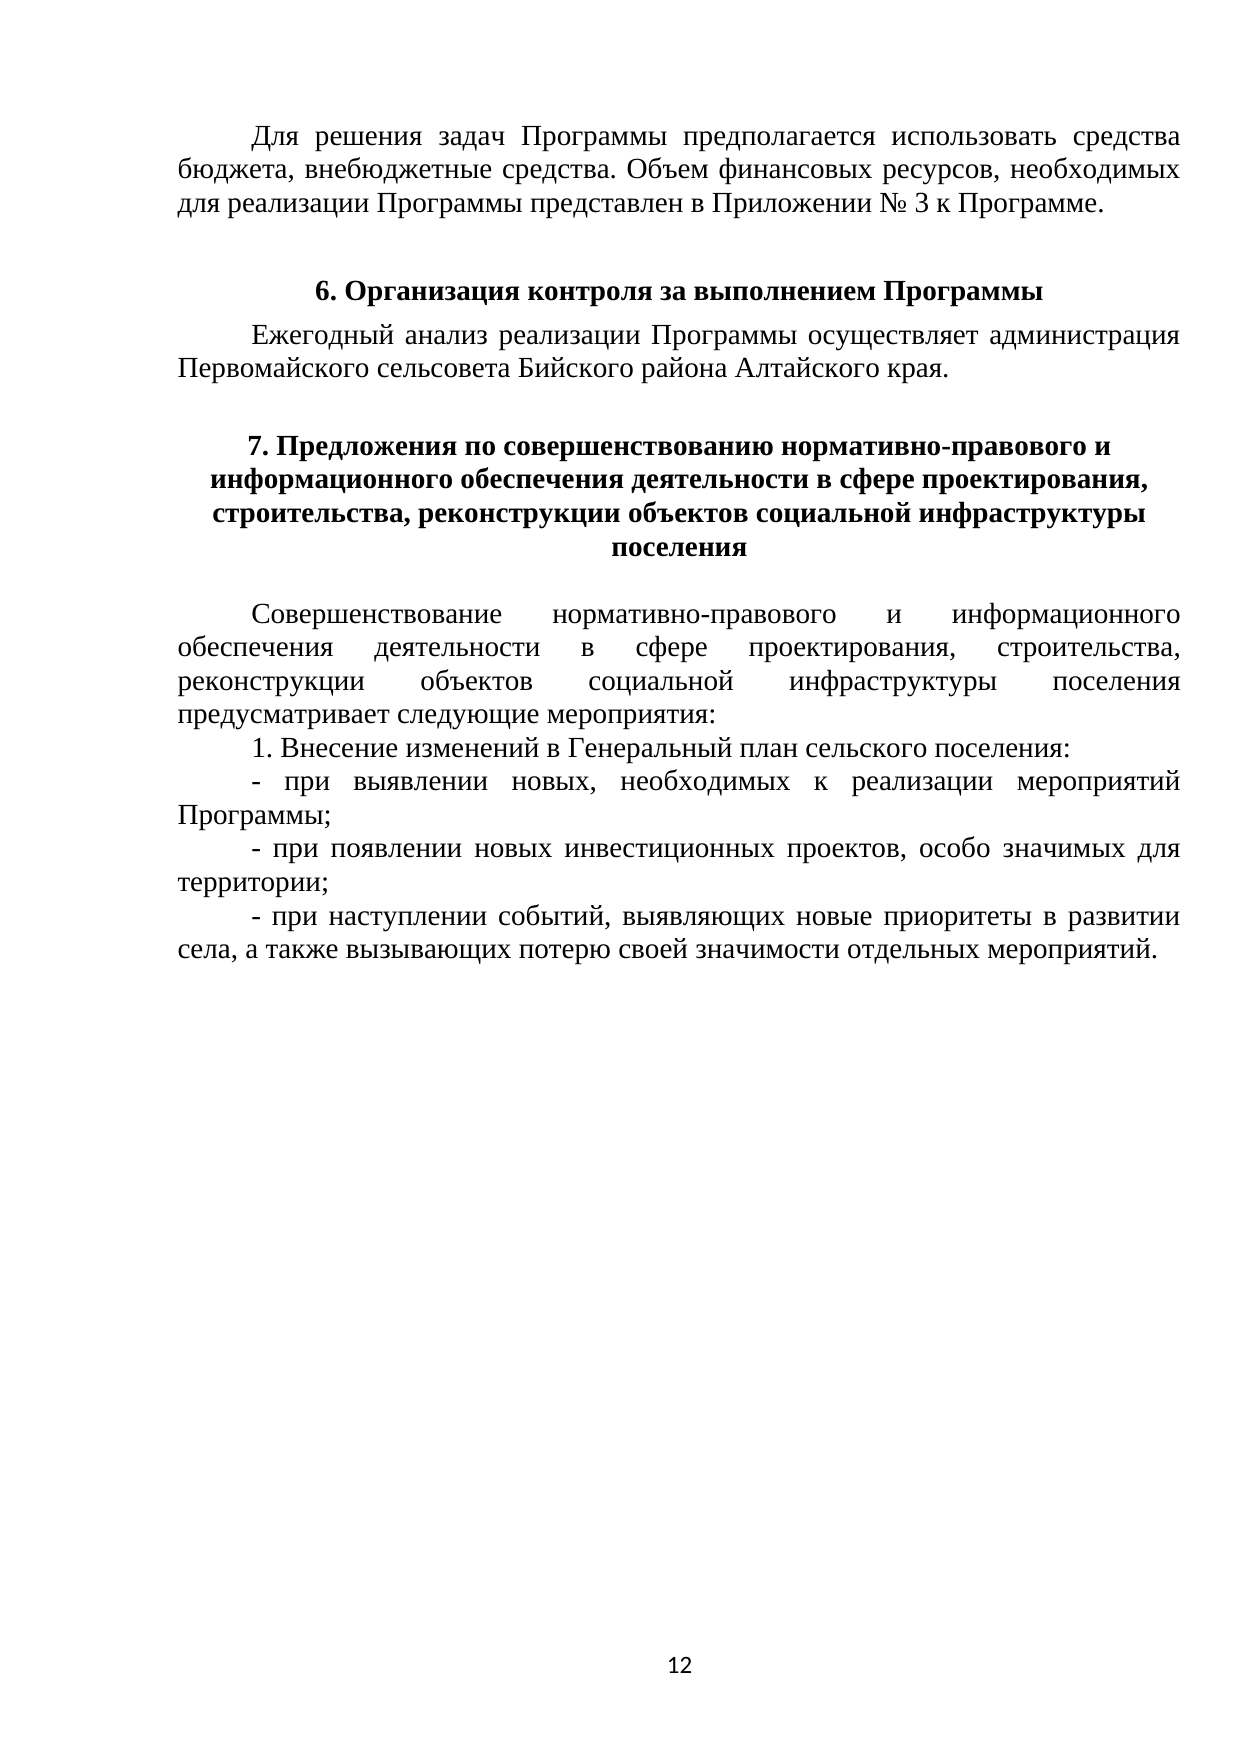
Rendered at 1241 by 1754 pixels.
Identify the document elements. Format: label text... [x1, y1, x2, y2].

text 7. Предложения по совершенствованию нормативно-правового и информационного обеспечения деятельности в сфере проектирования, строительства, реконструкции объектов социальной инфраструктуры поселения [177, 428, 1181, 562]
text - при выявлении новых, необходимых к реализации мероприятий Программы; [177, 763, 1181, 831]
text Для решения задач Программы предполагается использовать средства бюджета, внебюджетные средства. Объем финансовых ресурсов, необходимых для реализации Программы представлен в Приложении № 3 к Программе. [177, 118, 1181, 219]
text 1. Внесение изменений в Генеральный план сельского поселения: [177, 730, 1181, 763]
text - при появлении новых инвестиционных проектов, особо значимых для территории; [177, 831, 1181, 898]
text Совершенствование нормативно-правового и информационного обеспечения деятельности в сфере проектирования, строительства, реконструкции объектов социальной инфраструктуры поселения предусматривает следующие мероприятия: [177, 596, 1181, 730]
text - при наступлении событий, выявляющих новые приоритеты в развитии села, а также вызывающих потерю своей значимости отдельных мероприятий. [177, 898, 1181, 965]
text 6. Организация контроля за выполнением Программы [177, 273, 1181, 307]
text Ежегодный анализ реализации Программы осуществляет администрация Первомайского сельсовета Бийского района Алтайского края. [177, 317, 1181, 384]
